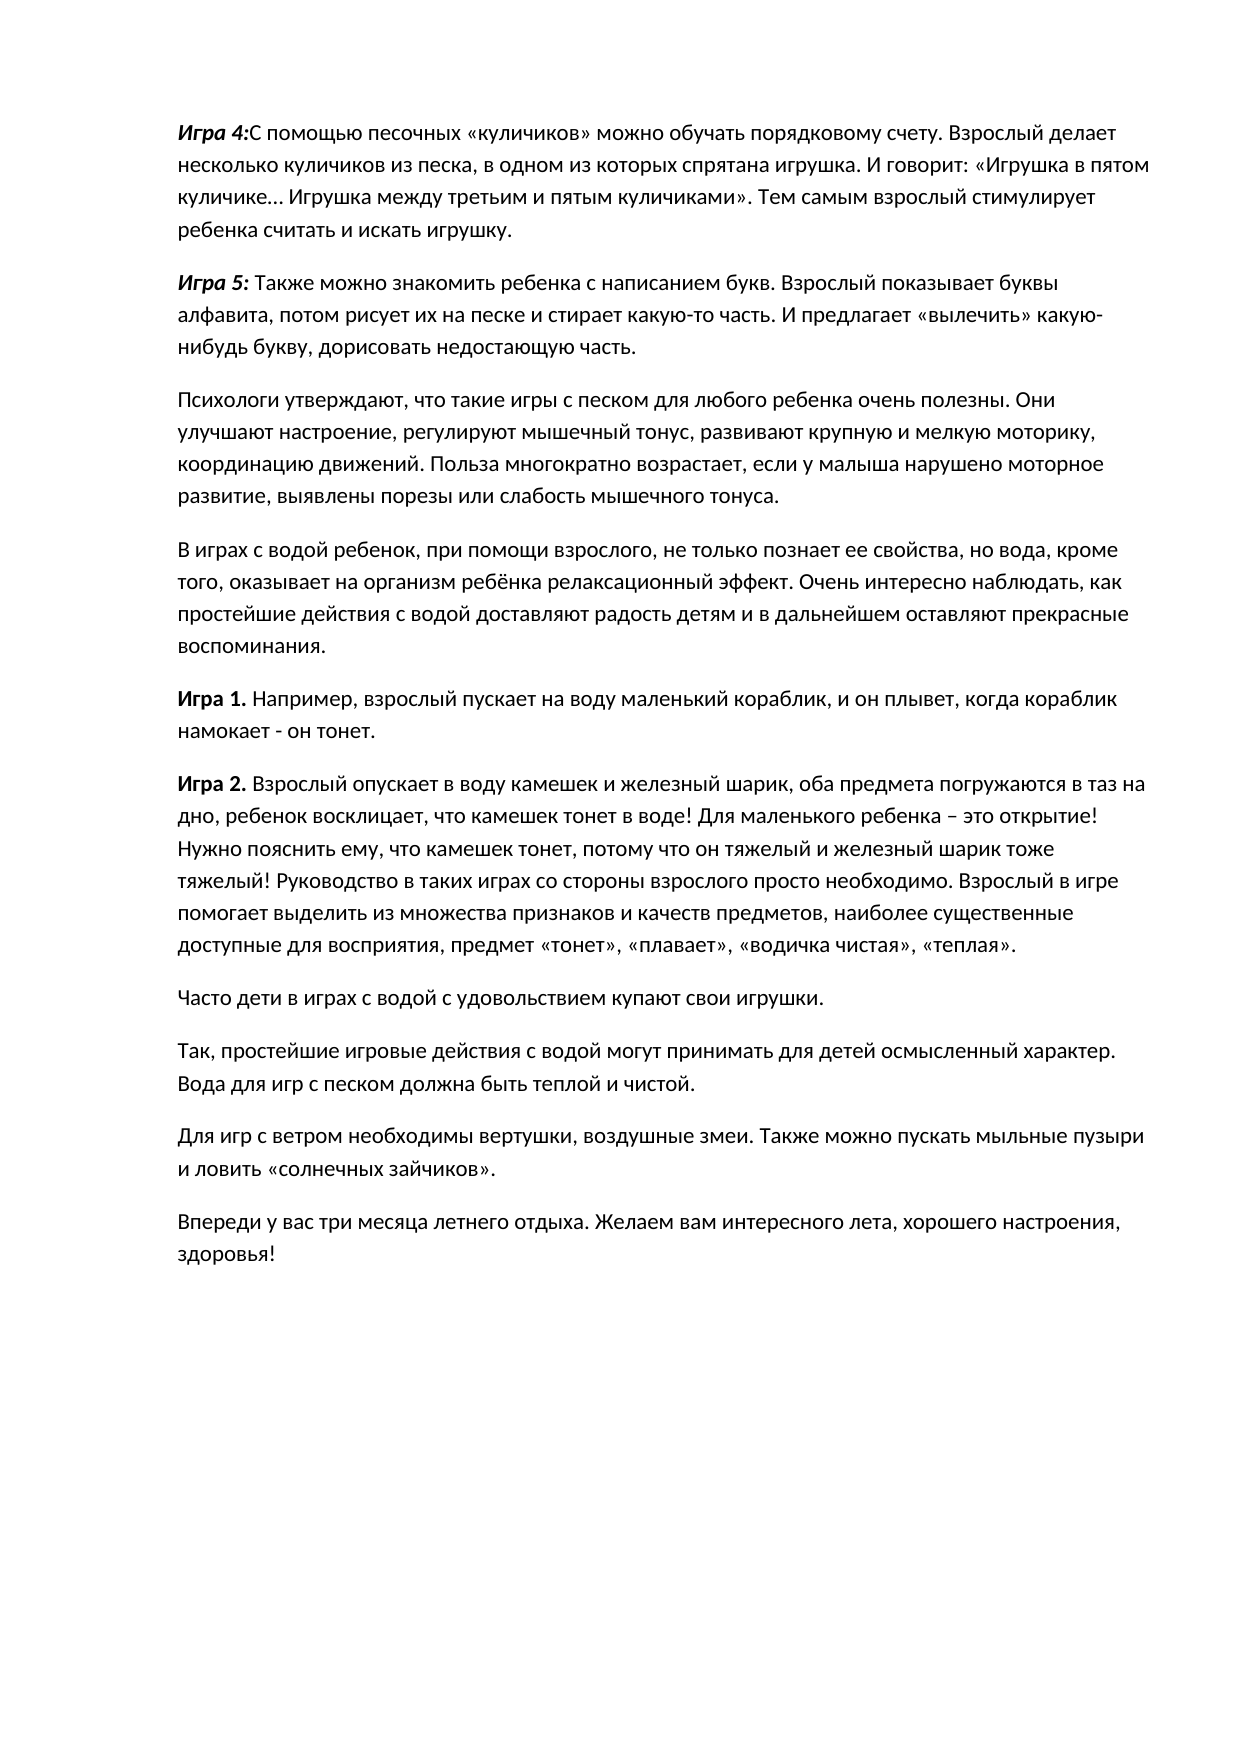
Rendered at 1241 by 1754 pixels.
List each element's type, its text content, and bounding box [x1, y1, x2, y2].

text Психологи утверждают, что такие игры с песком для любого ребенка очень полезны. Они улучшают настроение, регулируют мышечный тонус, развивают крупную и мелкую моторику, координацию движений. Польза многократно возрастает, если у малыша нарушено моторное развитие, выявлены порезы или слабость мышечного тонуса. [177, 385, 1152, 510]
text Так, простейшие игровые действия с водой могут принимать для детей осмысленный характер. Вода для игр с песком должна быть теплой и чистой. [177, 1036, 1152, 1097]
text Для игр с ветром необходимы вертушки, воздушные змеи. Также можно пускать мыльные пузыри и ловить «солнечных зайчиков». [177, 1122, 1152, 1182]
text Часто дети в играх с водой с удовольствием купают свои игрушки. [177, 983, 1152, 1011]
text Игра 5: Также можно знакомить ребенка с написанием букв. Взрослый показывает буквы алфавита, потом рисует их на песке и стирает какую-то часть. И предлагает «вылечить» какую-нибудь букву, дорисовать недостающую часть. [177, 268, 1152, 360]
text Впереди у вас три месяца летнего отдыха. Желаем вам интересного лета, хорошего настроения, здоровья! [177, 1207, 1152, 1267]
text Игра 4:С помощью песочных «куличиков» можно обучать порядковому счету. Взрослый делает несколько куличиков из песка, в одном из которых спрятана игрушка. И говорит: «Игрушка в пятом куличике… Игрушка между третьим и пятым куличиками». Тем самым взрослый стимулирует ребенка считать и искать игрушку. [177, 118, 1152, 243]
text Игра 1. Например, взрослый пускает на воду маленький кораблик, и он плывет, когда кораблик намокает - он тонет. [177, 684, 1152, 744]
text В играх с водой ребенок, при помощи взрослого, не только познает ее свойства, но вода, кроме того, оказывает на организм ребёнка релаксационный эффект. Очень интересно наблюдать, как простейшие действия с водой доставляют радость детям и в дальнейшем оставляют прекрасные воспоминания. [177, 535, 1152, 659]
text Игра 2. Взрослый опускает в воду камешек и железный шарик, оба предмета погружаются в таз на дно, ребенок восклицает, что камешек тонет в воде! Для маленького ребенка – это открытие! Нужно пояснить ему, что камешек тонет, потому что он тяжелый и железный шарик тоже тяжелый! Руководство в таких играх со стороны взрослого просто необходимо. Взрослый в игре помогает выделить из множества признаков и качеств предметов, наиболее существенные доступные для восприятия, предмет «тонет», «плавает», «водичка чистая», «теплая». [177, 769, 1152, 958]
